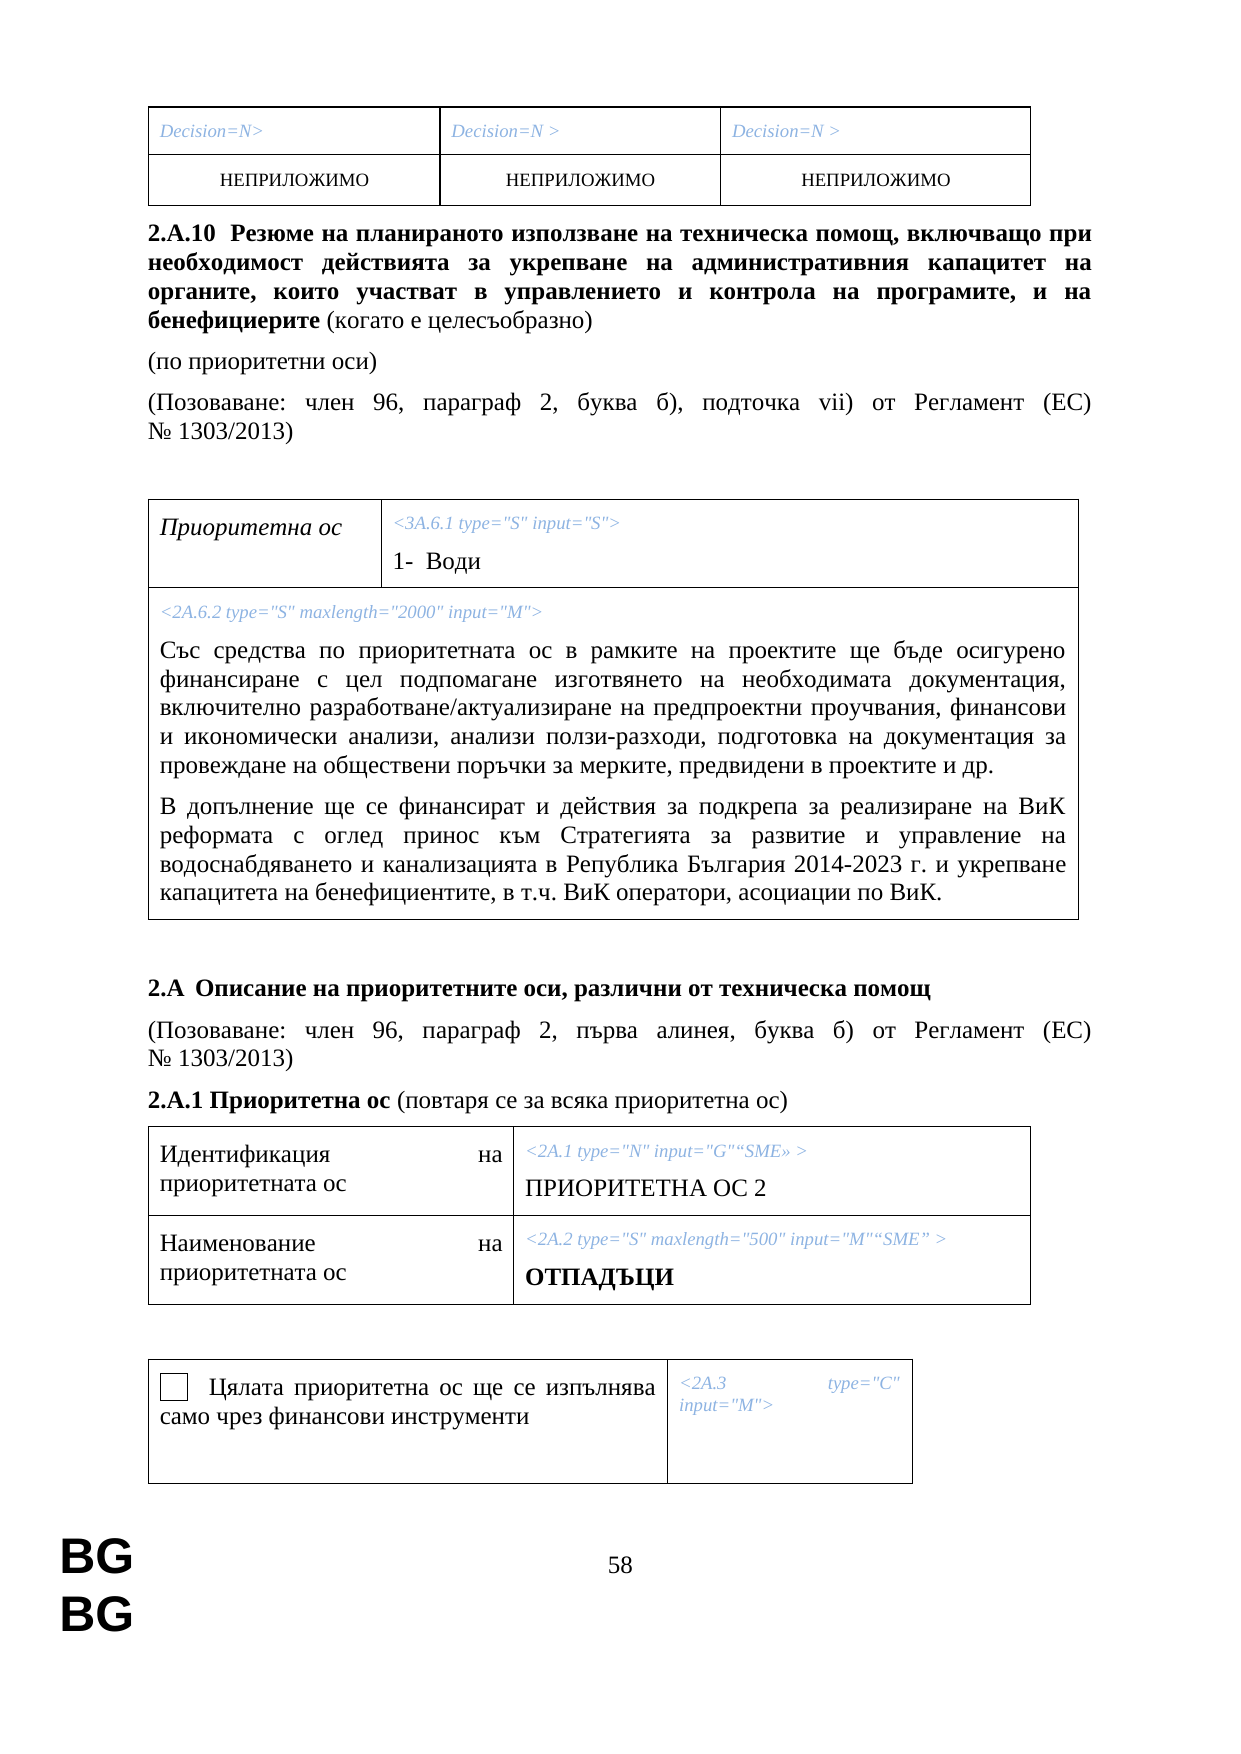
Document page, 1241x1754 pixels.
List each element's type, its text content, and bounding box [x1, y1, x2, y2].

table_cell <2A.2 type="S" maxlength="500" input="M"“SME” > ОТПАДЪЦИ [514, 1216, 1030, 1304]
table_cell НЕПРИЛОЖИМО [721, 155, 1030, 205]
text (Позоваване: член 96, параграф 2, първа алинея, буква б) от Регламент (EС) № 1303/2013) [148, 1015, 1092, 1072]
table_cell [721, 108, 1030, 154]
table_cell <2A.6.2 type="S" maxlength="2000" input="M"> Със средства по приоритетната ос в рамките на проектите ще бъде осигурено финансиране с цел подпомагане изготвянето на необходимата документация, включително разработване/актуализиране на предпроектни проучвания, финансови и икономически анализи, анализи ползи-разходи, подготовка на документация за провеждане на обществени поръчки за мерките, предвидени в проектите и др. В допълнение ще се финансират и действия за подкрепа за реализиране на ВиК реформата с оглед принос към Стратегията за развитие и управление на водоснабдяването и канализацията в Република България 2014-2023 г. и укрепване капацитета на бенефициентите, в т.ч. ВиК оператори, асоциации по ВиК. [149, 588, 1078, 919]
text 2.А.1 Приоритетна ос (повтаря се за всяка приоритетна ос) [148, 1085, 1092, 1113]
text (Позоваване: член 96, параграф 2, буква б), подточка vii) от Регламент (EС) № 1303/2013) [148, 387, 1092, 445]
table_header Цялата приоритетна ос ще се изпълнява само чрез финансови инструменти [149, 1360, 667, 1483]
table_header Приоритетна ос [149, 500, 381, 587]
table_cell НЕПРИЛОЖИМО [441, 155, 720, 205]
table_header <2A.1 type="N" input="G"“SME» > ПРИОРИТЕТНА ОС 2 [514, 1127, 1030, 1215]
text (по приоритетни оси) [148, 346, 1092, 375]
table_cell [441, 108, 720, 154]
table_header Идентификация на приоритетната ос [149, 1127, 513, 1215]
table_cell НЕПРИЛОЖИМО [149, 155, 439, 205]
table_header <3A.6.1 type="S" input="S"> 1- Води [382, 500, 1078, 587]
table_cell Наименование на приоритетната ос [149, 1216, 513, 1304]
text 2.A.10 Резюме на планираното използване на техническа помощ, включващо при необходимост действията за укрепване на административния капацитет на органите, които участват в управлението и контрола на програмите, и на бенефициерите (когато е целесъобразно) [148, 218, 1092, 333]
text 2.A Описание на приоритетните оси, различни от техническа помощ [148, 973, 1092, 1002]
table_header <2A.3 type="C" input="M"> [668, 1360, 912, 1483]
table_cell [149, 108, 439, 154]
